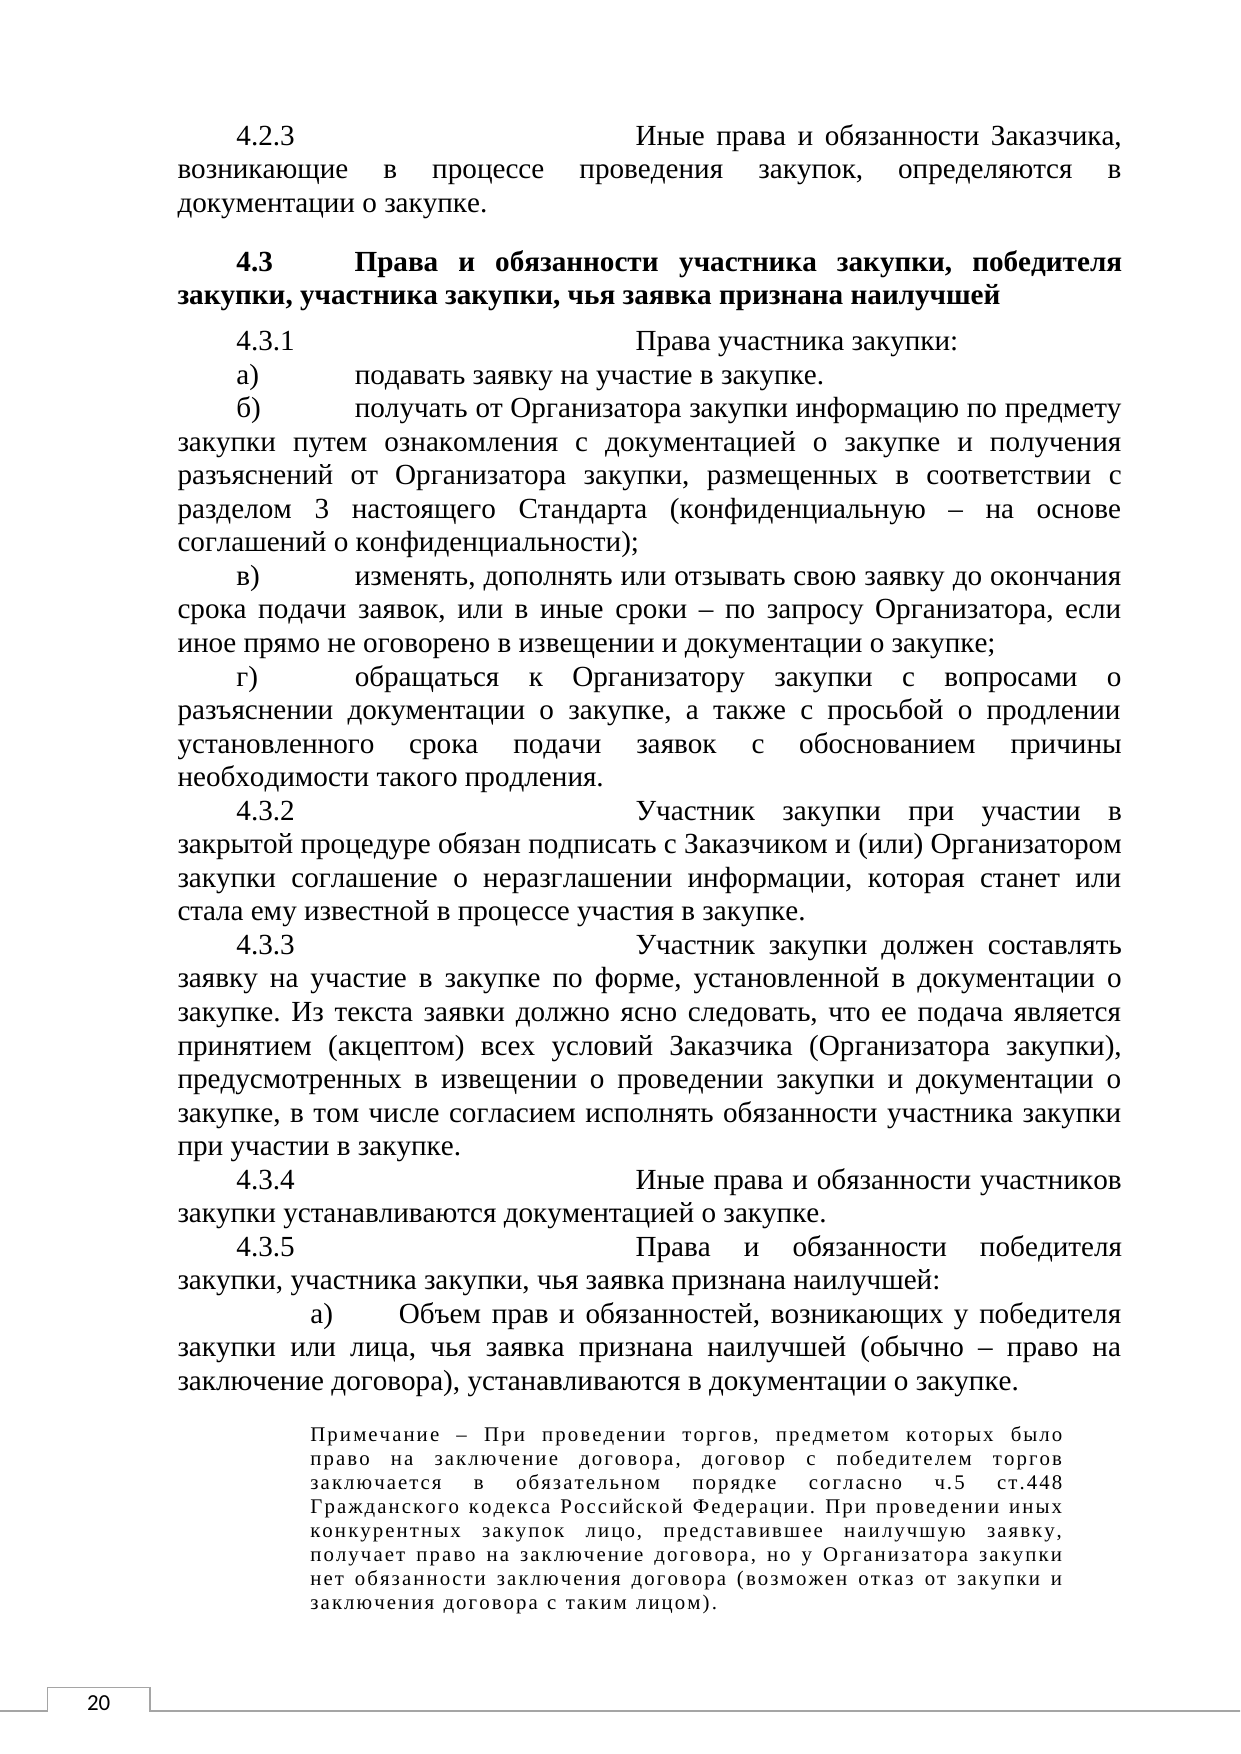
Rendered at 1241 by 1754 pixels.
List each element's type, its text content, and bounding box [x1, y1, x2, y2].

text Участник закупки должен составлять заявку на участие в закупке по форме, установленной в документации о закупке. Из текста заявки должно ясно следовать, что ее подача является принятием (акцептом) всех условий Заказчика (Организатора закупки), предусмотренных в извещении о проведении закупки и документации о закупке, в том числе согласием исполнять обязанности участника закупки при участии в закупке. [177, 927, 1122, 1162]
text Иные права и обязанности Заказчика, возникающие в процессе проведения закупок, определяются в документации о закупке. [177, 118, 1122, 219]
list Примечание – При проведении торгов, предметом которых было право на заключение договора, договор с победителем торгов заключается в обязательном порядке согласно ч.5 ст.448 Гражданского кодекса Российской Федерации. При проведении иных конкурентных закупок лицо, представившее наилучшую заявку, получает право на заключение договора, но у Организатора закупки нет обязанности заключения договора (возможен отказ от закупки и заключения договора с таким лицом). [310, 1422, 1063, 1614]
text Права участника закупки: [177, 323, 1122, 357]
text Участник закупки при участии в закрытой процедуре обязан подписать с Заказчиком и (или) Организатором закупки соглашение о неразглашении информации, которая станет или стала ему известной в процессе участия в закупке. [177, 793, 1122, 927]
text изменять, дополнять или отзывать свою заявку до окончания срока подачи заявок, или в иные сроки – по запросу Организатора, если иное прямо не оговорено в извещении и документации о закупке; [177, 558, 1122, 659]
text подавать заявку на участие в закупке. [177, 357, 1122, 390]
text Иные права и обязанности участников закупки устанавливаются документацией о закупке. [177, 1162, 1122, 1229]
text Права и обязанности участника закупки, победителя закупки, участника закупки, чья заявка признана наилучшей [177, 244, 1122, 311]
list Объем прав и обязанностей, возникающих у победителя закупки или лица, чья заявка признана наилучшей (обычно – право на заключение договора), устанавливаются в документации о закупке. [177, 1296, 1122, 1397]
text Права и обязанности победителя закупки, участника закупки, чья заявка признана наилучшей: [177, 1229, 1122, 1296]
text получать от Организатора закупки информацию по предмету закупки путем ознакомления с документацией о закупке и получения разъяснений от Организатора закупки, размещенных в соответствии с разделом 3 настоящего Стандарта (конфиденциальную – на основе соглашений о конфиденциальности); [177, 390, 1122, 558]
text обращаться к Организатору закупки с вопросами о разъяснении документации о закупке, а также с просьбой о продлении установленного срока подачи заявок с обоснованием причины необходимости такого продления. [177, 659, 1122, 793]
